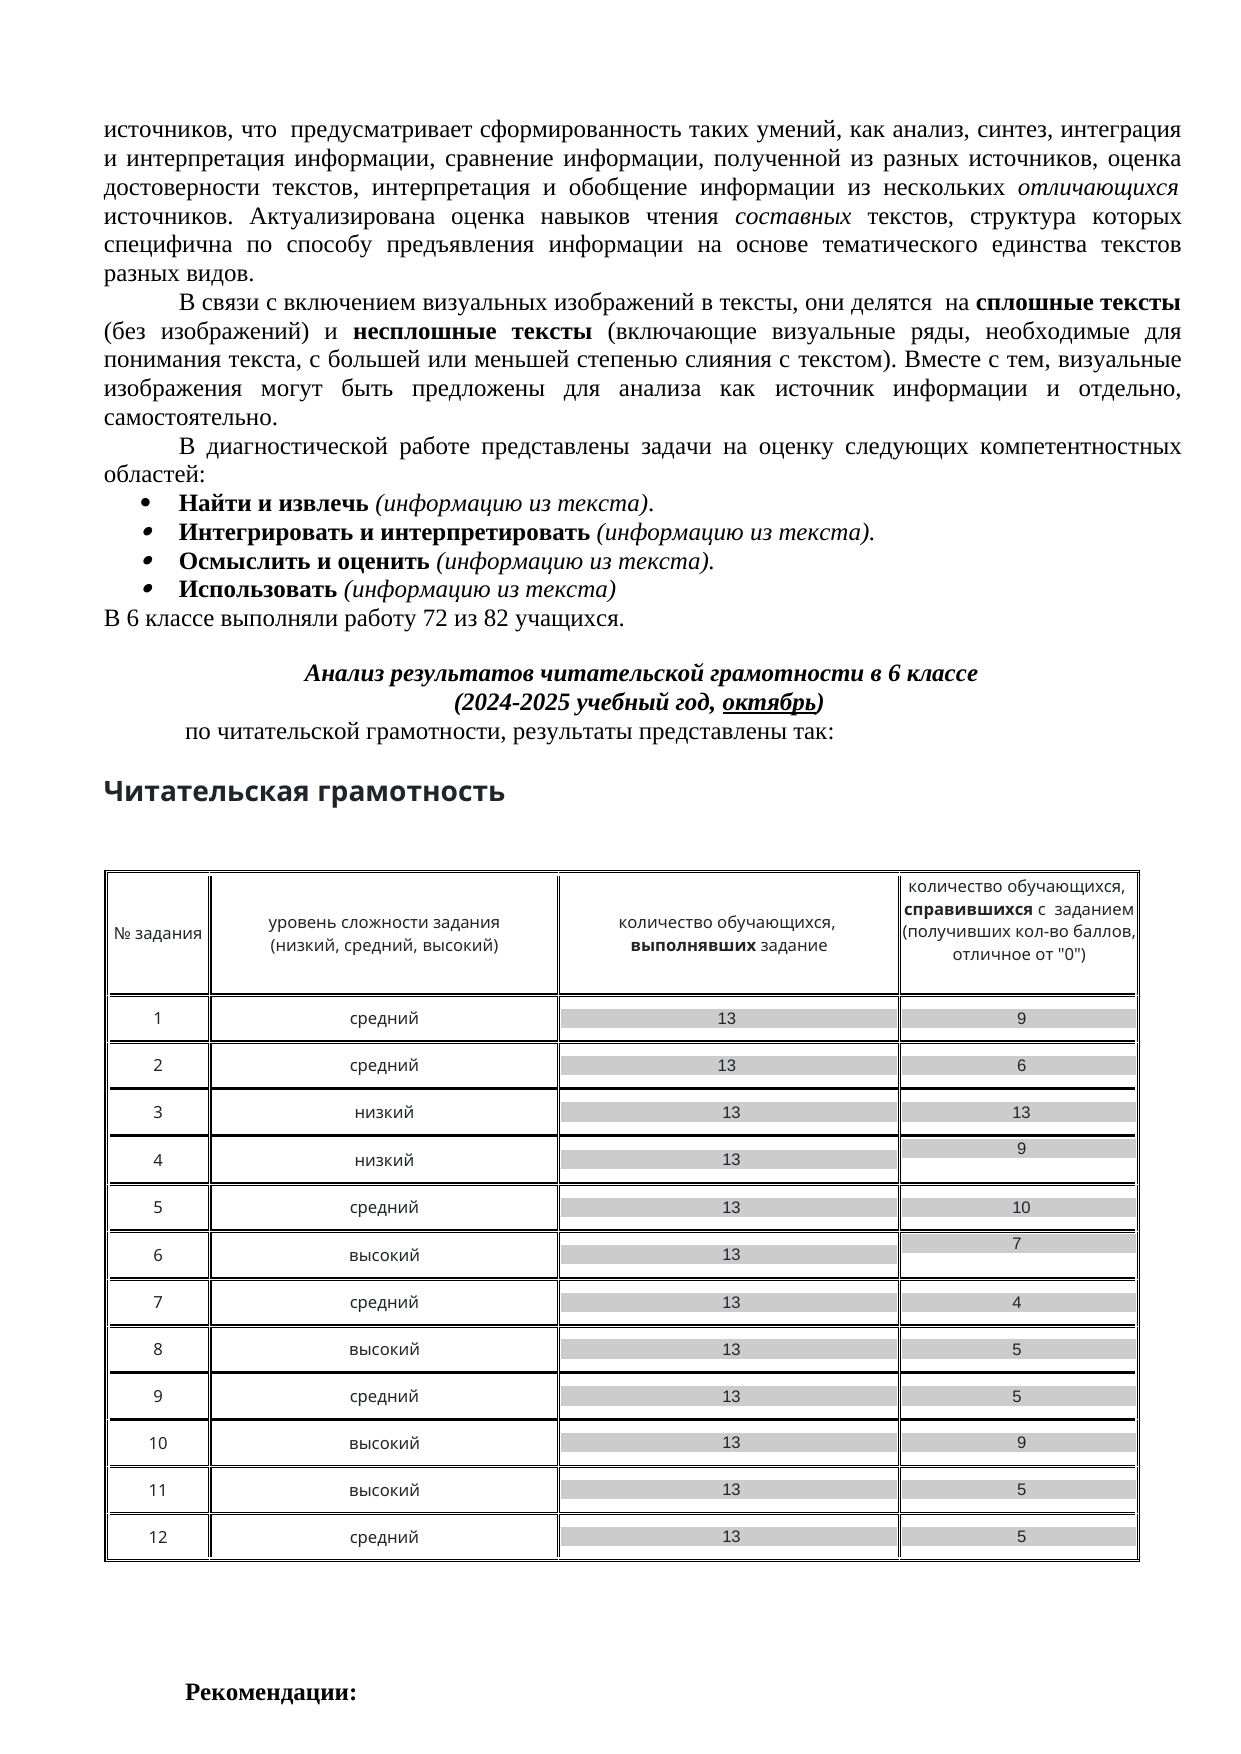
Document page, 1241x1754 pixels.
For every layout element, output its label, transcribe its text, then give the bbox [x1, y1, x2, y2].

table_cell 9 [901, 1134, 1137, 1182]
table_header количество обучающихся, справившихся с заданием (получивших кол-во баллов, отличное от "0") [900, 873, 1137, 993]
table_cell 12 [106, 1512, 210, 1558]
list Найти и извлечь (информацию из текста). [141, 488, 1182, 517]
table_cell 13 [560, 1281, 898, 1324]
table_cell 1 [108, 993, 208, 1040]
table_cell 6 [108, 1229, 208, 1277]
table_cell 5 [108, 1182, 208, 1229]
table_header № задания [106, 871, 210, 993]
table_cell 13 [560, 1044, 898, 1087]
table_cell высокий [212, 1421, 557, 1465]
table_cell 6 [901, 1040, 1137, 1087]
text (2024-2025 учебный год, октябрь) [103, 687, 1182, 716]
table_cell низкий [212, 1090, 557, 1134]
table_cell 13 [559, 1515, 899, 1558]
table_cell высокий [212, 1233, 557, 1277]
table_cell 7 [901, 1229, 1137, 1277]
table_cell 9 [901, 993, 1137, 1040]
list Использовать (информацию из текста) [141, 574, 1182, 603]
table_cell 5 [901, 1371, 1137, 1418]
table_cell 5 [900, 1512, 1138, 1558]
table_cell средний [212, 997, 557, 1040]
table_cell 13 [560, 1468, 898, 1512]
table_header количество обучающихся, выполнявших задание [559, 873, 899, 993]
table_cell 13 [560, 1421, 898, 1465]
table_cell 9 [901, 1418, 1138, 1465]
table_cell 4 [901, 1277, 1137, 1324]
text по читательской грамотности, результаты представлены так: [103, 716, 1182, 745]
table_cell 13 [560, 1374, 898, 1418]
text Анализ результатов читательской грамотности в 6 классе [103, 658, 1182, 687]
list Интегрировать и интерпретировать (информацию из текста). [141, 517, 1182, 546]
table_cell низкий [212, 1137, 557, 1182]
text В 6 классе выполняли работу 72 из 82 учащихся. [103, 603, 1182, 632]
table_cell 7 [108, 1277, 208, 1324]
text Рекомендации: [103, 1677, 1182, 1706]
table_cell 3 [108, 1087, 208, 1134]
table_cell 13 [901, 1087, 1137, 1134]
table_cell 4 [108, 1134, 208, 1182]
table_cell 2 [108, 1040, 208, 1087]
table_cell 9 [108, 1371, 208, 1418]
list Осмыслить и оценить (информацию из текста). [141, 546, 1182, 574]
table_cell 13 [560, 1186, 898, 1229]
table_cell 13 [560, 997, 898, 1040]
table_cell высокий [212, 1468, 557, 1512]
table_cell средний [210, 1515, 558, 1558]
table_cell 8 [108, 1324, 208, 1371]
text В диагностической работе представлены задачи на оценку следующих компетентностных областей: [103, 431, 1182, 488]
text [103, 114, 1182, 287]
table_cell 11 [106, 1465, 210, 1512]
table_cell 10 [106, 1418, 208, 1465]
table_cell 5 [900, 1465, 1138, 1512]
table_cell 5 [901, 1324, 1137, 1371]
table_cell 13 [560, 1137, 898, 1182]
table_cell 13 [560, 1233, 898, 1277]
table_cell 10 [901, 1182, 1137, 1229]
table_header уровень сложности задания (низкий, средний, высокий) [210, 873, 558, 993]
table_cell 13 [560, 1090, 898, 1134]
table_cell средний [212, 1281, 557, 1324]
table_cell 13 [560, 1328, 898, 1371]
text В связи с включением визуальных изображений в тексты, они делятся на сплошные тексты (без изображений) и несплошные тексты (включающие визуальные ряды, необходимые для понимания текста, с большей или меньшей степенью слияния с текстом). Вместе с тем, визуальные изображения могут быть предложены для анализа как источник информации и отдельно, самостоятельно. [103, 287, 1182, 431]
table_cell средний [212, 1186, 557, 1229]
table_cell высокий [212, 1328, 557, 1371]
table_cell средний [212, 1374, 557, 1418]
text Читательская грамотность [103, 771, 1182, 870]
table_cell средний [212, 1044, 557, 1087]
